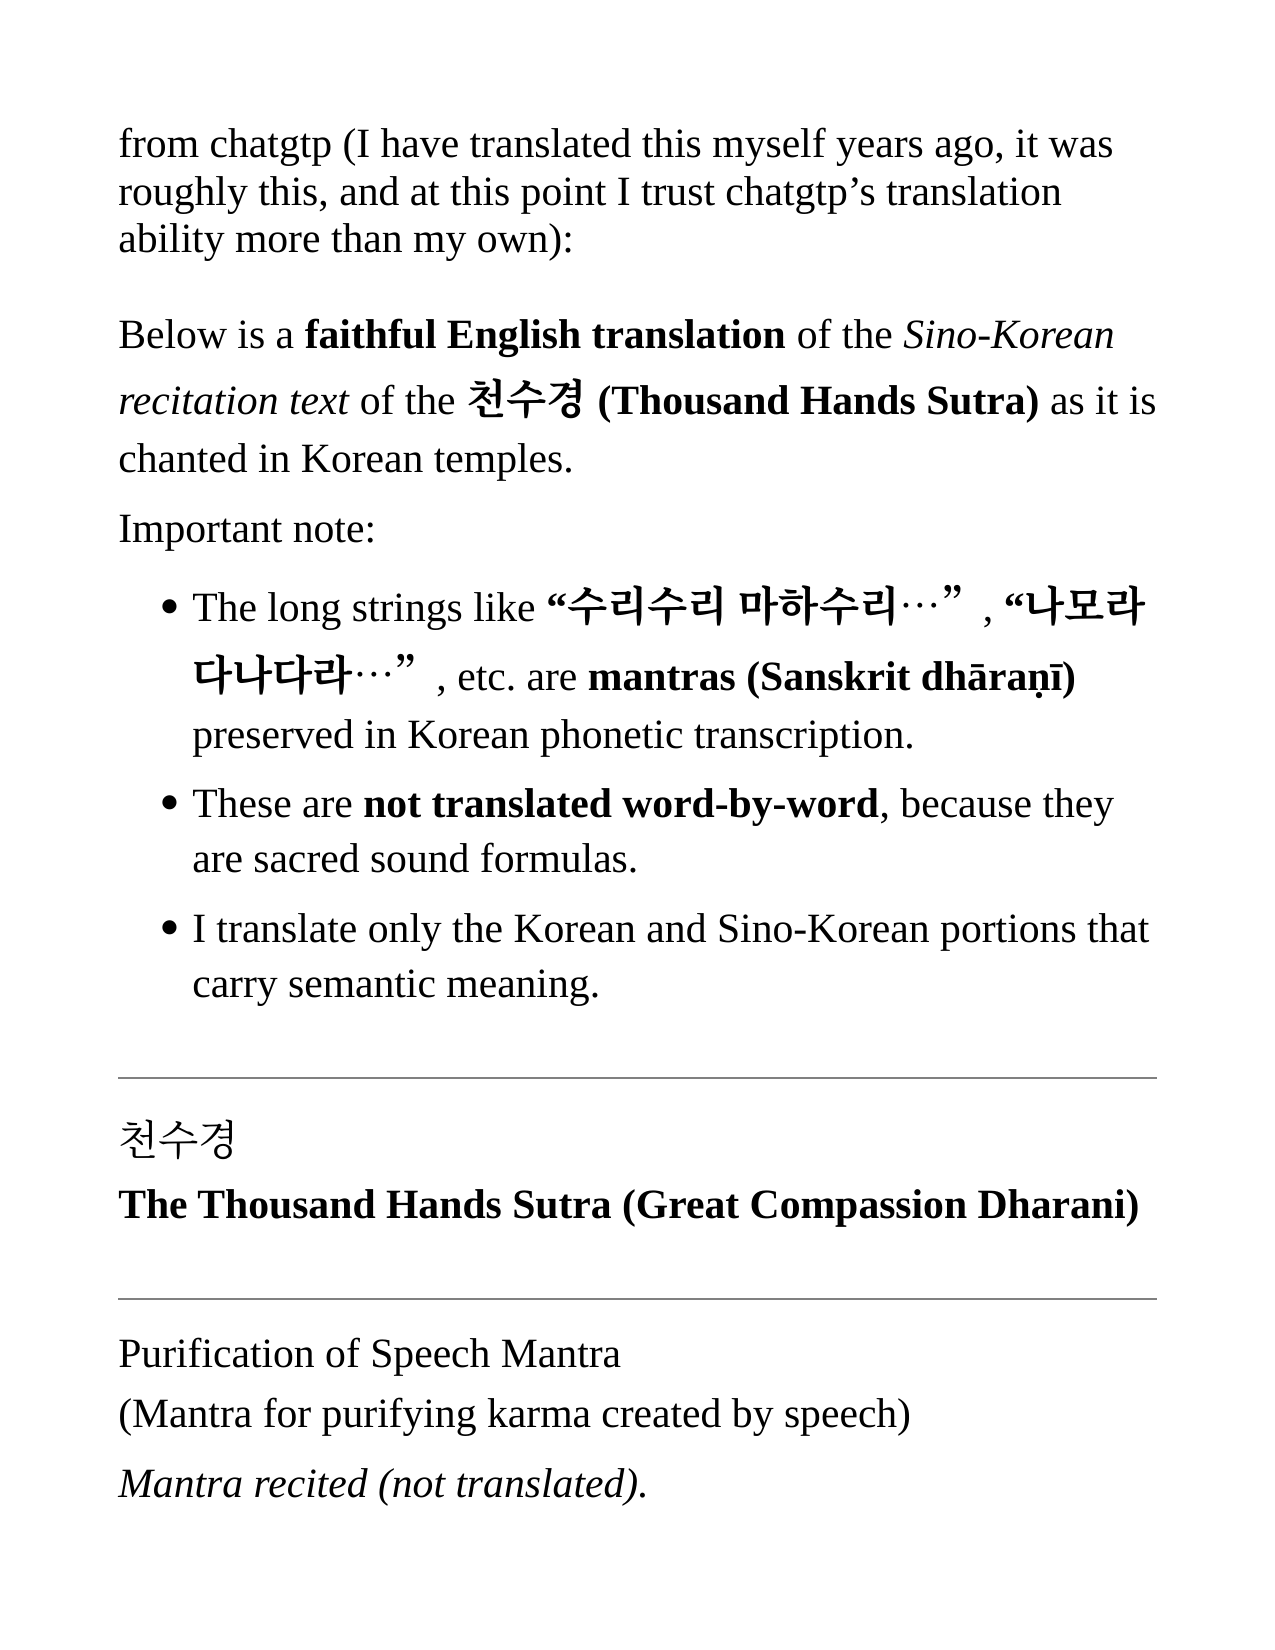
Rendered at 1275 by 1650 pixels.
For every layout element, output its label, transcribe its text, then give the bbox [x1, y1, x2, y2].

list I translate only the Korean and Sino-Korean portions that carry semantic meaning. [162, 904, 1157, 1007]
text Important note: [118, 503, 1157, 551]
text Below is a faithful English translation of the Sino-Korean recitation text of the 천수경 (Thousand Hands Sutra) as it is chanted in Korean temples. [118, 310, 1157, 482]
subtitle Purification of Speech Mantra [118, 1328, 1157, 1376]
text The Thousand Hands Sutra (Great Compassion Dharani) [118, 1180, 1157, 1228]
subtitle 천수경 [118, 1107, 1157, 1167]
list The long strings like “수리수리 마하수리…”, “나모라 다나다라…”, etc. are mantras (Sanskrit dhāraṇī) preserved in Korean phonetic transcription. [162, 573, 1157, 757]
text (Mantra for purifying karma created by speech) [118, 1389, 1157, 1437]
text from chatgtp (I have translated this myself years ago, it was roughly this, and at this point I trust chatgtp’s translation ability more than my own): [118, 118, 1157, 262]
list These are not translated word-by-word, because they are sacred sound formulas. [162, 779, 1157, 882]
text Mantra recited (not translated). [118, 1459, 1157, 1507]
